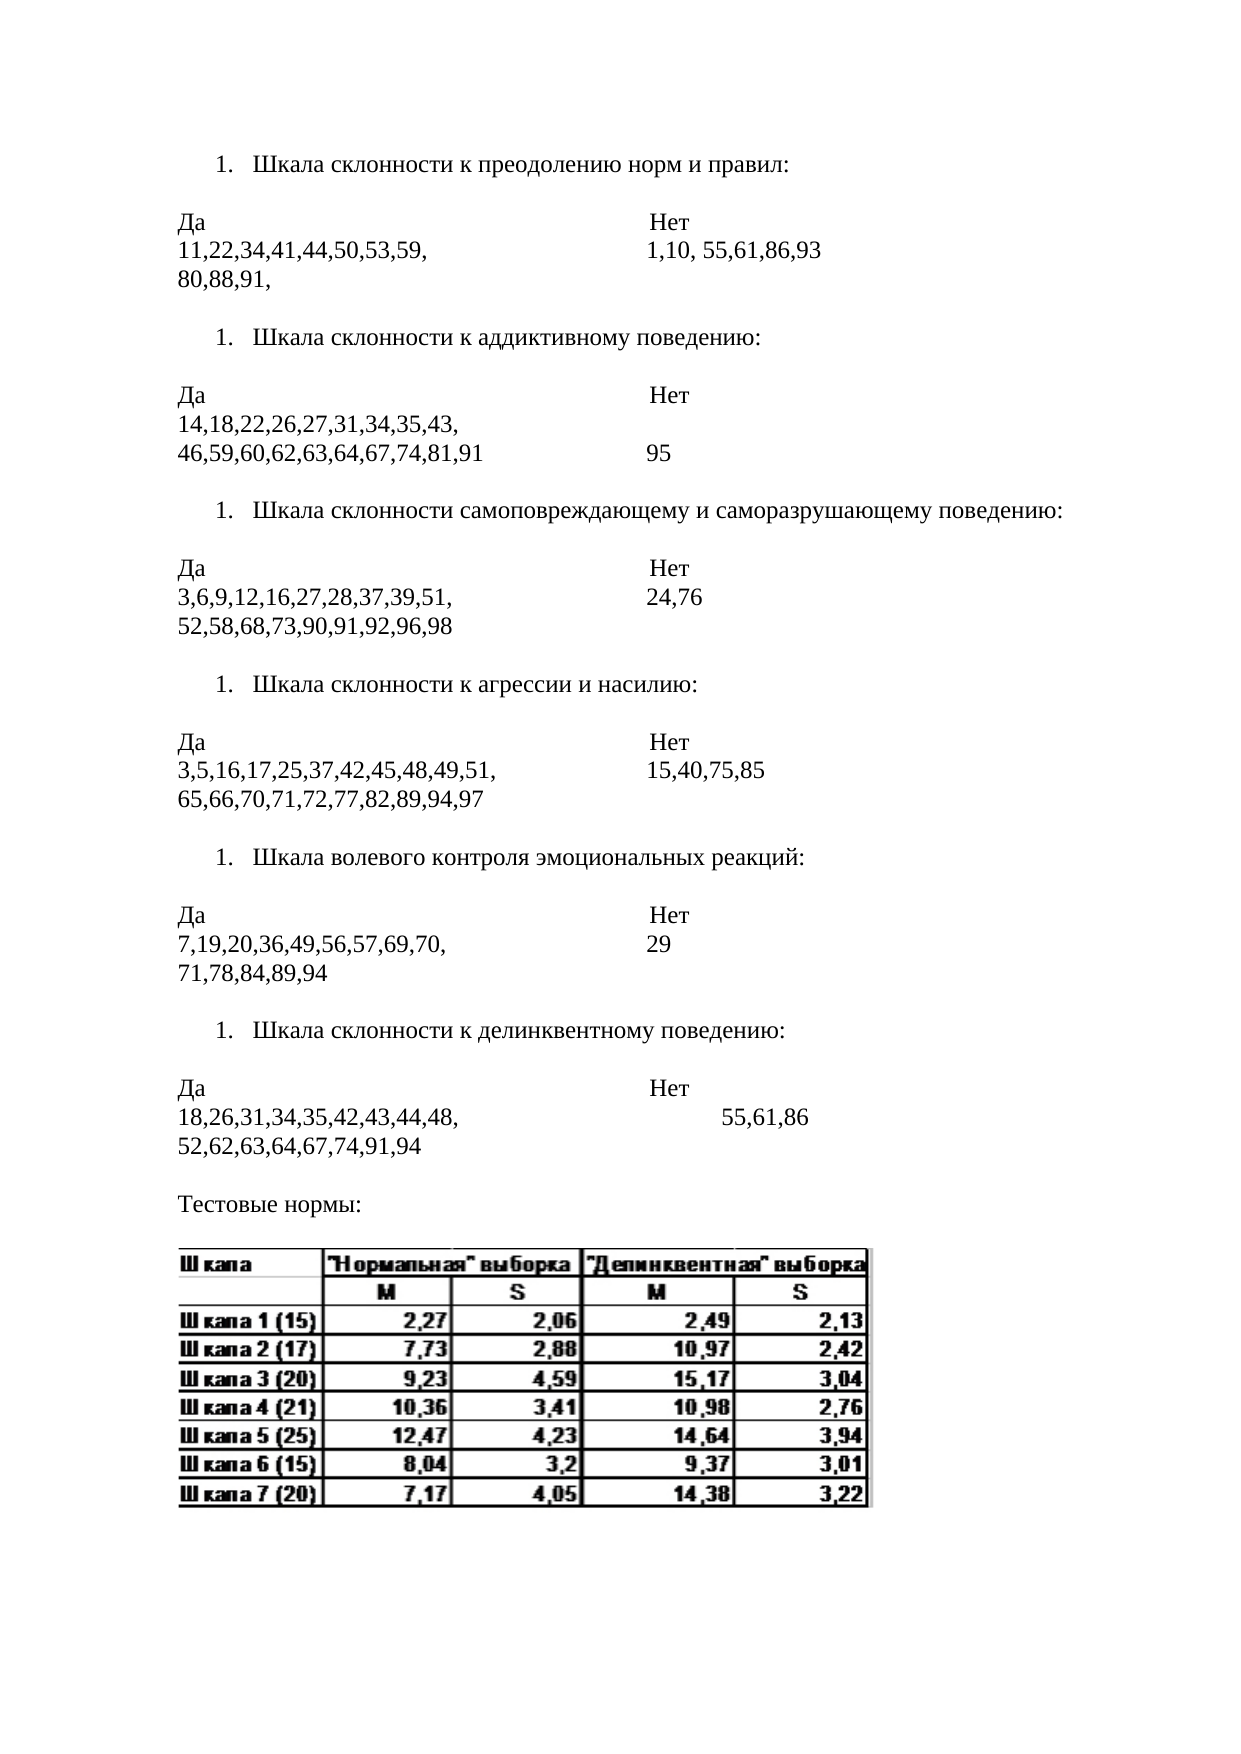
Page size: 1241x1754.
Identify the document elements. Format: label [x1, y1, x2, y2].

table_cell [176, 118, 1159, 1277]
picture [178, 1248, 874, 1530]
